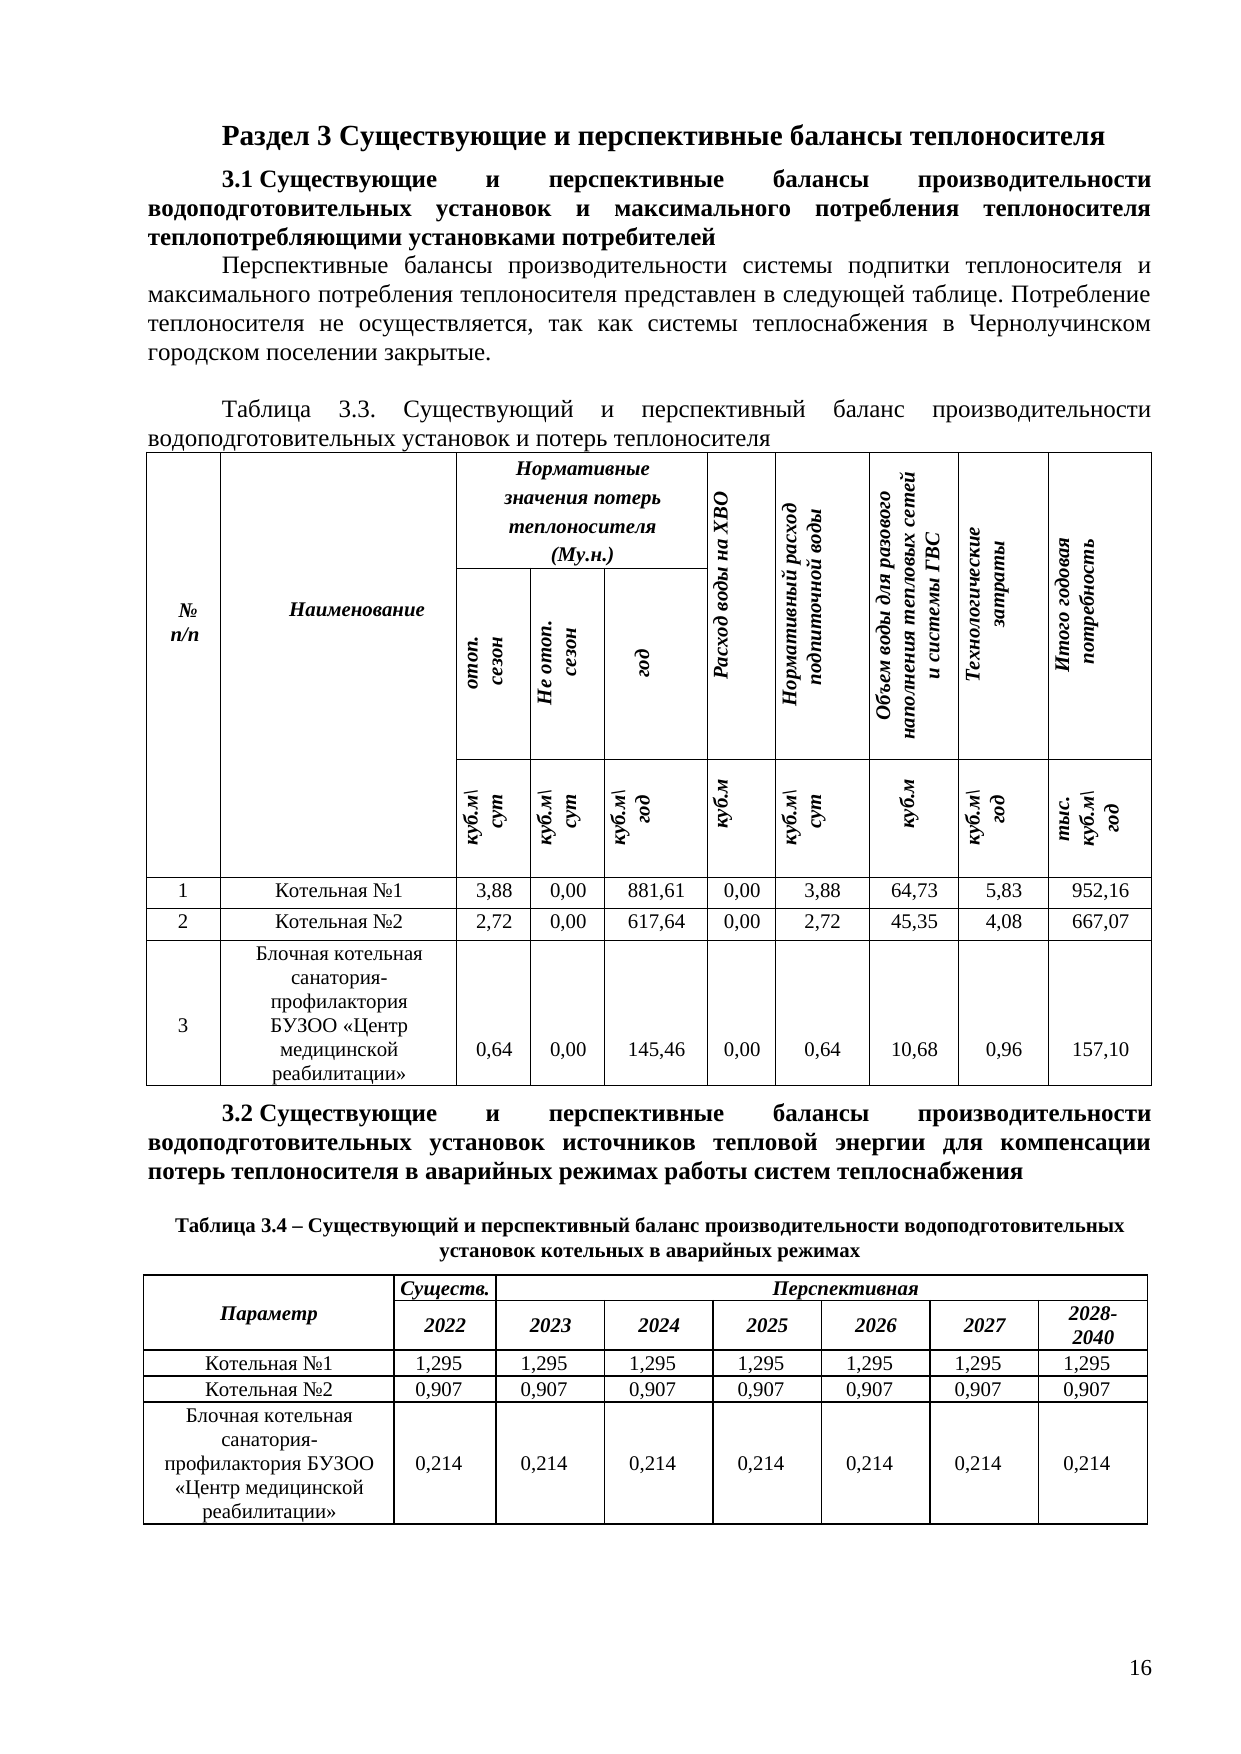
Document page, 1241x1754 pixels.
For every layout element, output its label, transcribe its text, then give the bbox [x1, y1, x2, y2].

table_cell Блочная котельная санатория- профилактория БУЗОО «Центр медицинской реабилитации» [144, 1403, 393, 1523]
table_header Технологические затраты [959, 453, 1048, 759]
table_cell 0,64 [776, 941, 869, 1085]
table_cell 0,214 [931, 1403, 1038, 1523]
table_cell 3,88 [776, 878, 869, 908]
table_cell 2,72 [457, 909, 530, 939]
subtitle Существующие и перспективные балансы теплоносителя [148, 118, 1152, 152]
table_cell 0,00 [708, 878, 775, 908]
table_cell куб.м\ сут [457, 760, 530, 877]
table_cell 0,214 [822, 1403, 929, 1523]
table_cell 952,16 [1049, 878, 1151, 908]
table_cell 0,214 [605, 1403, 712, 1523]
table_header Объем воды для разового наполнения тепловых сетей и системы ГВС [870, 453, 958, 759]
table_cell куб.м\ год [605, 760, 707, 877]
table_cell 1,295 [497, 1351, 604, 1375]
table_cell 0,907 [1039, 1377, 1147, 1401]
table_header Существ. [395, 1276, 495, 1300]
table_cell 0,64 [457, 941, 530, 1085]
text Перспективные балансы производительности системы подпитки теплоносителя и максимального потребления теплоносителя представлен в следующей таблице. Потребление теплоносителя не осуществляется, так как системы теплоснабжения в Чернолучинском городском поселении закрытые. [148, 250, 1152, 365]
table_header № п/п [147, 453, 220, 877]
table_header Наименование [221, 453, 456, 877]
table_cell 0,00 [708, 909, 775, 939]
table_cell 0,214 [1039, 1403, 1147, 1523]
table_cell 667,07 [1049, 909, 1151, 939]
table_cell куб.м\ сут [776, 760, 869, 877]
table_cell 2,72 [776, 909, 869, 939]
table_cell 145,46 [605, 941, 707, 1085]
table_cell 1,295 [605, 1351, 712, 1375]
table_cell 2023 [497, 1301, 604, 1349]
table_cell 0,214 [497, 1403, 604, 1523]
table_cell 0,907 [605, 1377, 712, 1401]
table_cell 0,907 [822, 1377, 929, 1401]
table_cell 1,295 [714, 1351, 821, 1375]
table_cell Блочная котельная санатория- профилактория БУЗОО «Центр медицинской реабилитации» [221, 941, 456, 1085]
table_cell 2028- 2040 [1039, 1301, 1147, 1349]
table_cell куб.м [708, 760, 775, 877]
table_cell 1,295 [1039, 1351, 1147, 1375]
table_cell 1,295 [395, 1351, 495, 1375]
table_cell 1,295 [931, 1351, 1038, 1375]
table_cell куб.м\ сут [531, 760, 604, 877]
table_cell 157,10 [1049, 941, 1151, 1085]
table_cell 0,907 [395, 1377, 495, 1401]
table_cell год [605, 569, 707, 759]
table_cell 0,907 [931, 1377, 1038, 1401]
table_cell 2025 [714, 1301, 821, 1349]
table_cell 0,00 [531, 909, 604, 939]
table_cell 0,00 [708, 941, 775, 1085]
table_cell 0,00 [531, 941, 604, 1085]
table_cell Котельная №2 [221, 909, 456, 939]
table_cell 64,73 [870, 878, 958, 908]
table_cell 2022 [395, 1301, 495, 1349]
table_header Итого годовая потребность [1049, 453, 1151, 759]
table_cell куб.м\ год [959, 760, 1048, 877]
table_cell 1 [147, 878, 220, 908]
table_cell 45,35 [870, 909, 958, 939]
table_header Параметр [144, 1276, 393, 1349]
table_cell 881,61 [605, 878, 707, 908]
table_cell 2027 [931, 1301, 1038, 1349]
table_cell Котельная №2 [144, 1377, 393, 1401]
table_cell Не отоп. сезон [531, 569, 604, 759]
table_cell 0,214 [714, 1403, 821, 1523]
table_header Нормативные значения потерь теплоносителя (Mу.н.) [457, 453, 707, 568]
table_header Расход воды на ХВО [708, 453, 775, 759]
table_cell 3,88 [457, 878, 530, 908]
table_cell отоп. сезон [457, 569, 530, 759]
table_cell Котельная №1 [221, 878, 456, 908]
table_cell 5,83 [959, 878, 1048, 908]
table_cell 0,214 [395, 1403, 495, 1523]
table_header Перспективная [497, 1276, 1147, 1300]
subtitle Существующие и перспективные балансы производительности водоподготовительных установок источников тепловой энергии для компенсации потерь теплоносителя в аварийных режимах работы систем теплоснабжения [148, 1098, 1152, 1185]
subtitle Существующие и перспективные балансы производительности водоподготовительных установок и максимального потребления теплоносителя теплопотребляющими установками потребителей [148, 164, 1152, 250]
table_cell 2026 [822, 1301, 929, 1349]
table_cell 1,295 [822, 1351, 929, 1375]
table_cell 2 [147, 909, 220, 939]
table_cell 10,68 [870, 941, 958, 1085]
table_cell 0,907 [497, 1377, 604, 1401]
table_cell 0,00 [531, 878, 604, 908]
table_cell Котельная №1 [144, 1351, 393, 1375]
table_cell 4,08 [959, 909, 1048, 939]
table_header Нормативный расход подпиточной воды [776, 453, 869, 759]
table_cell 0,907 [714, 1377, 821, 1401]
table_cell тыс. куб.м\ год [1049, 760, 1151, 877]
table_cell 0,96 [959, 941, 1048, 1085]
table_cell 617,64 [605, 909, 707, 939]
table_cell 2024 [605, 1301, 712, 1349]
table_cell 3 [147, 941, 220, 1085]
table_cell куб.м [870, 760, 958, 877]
